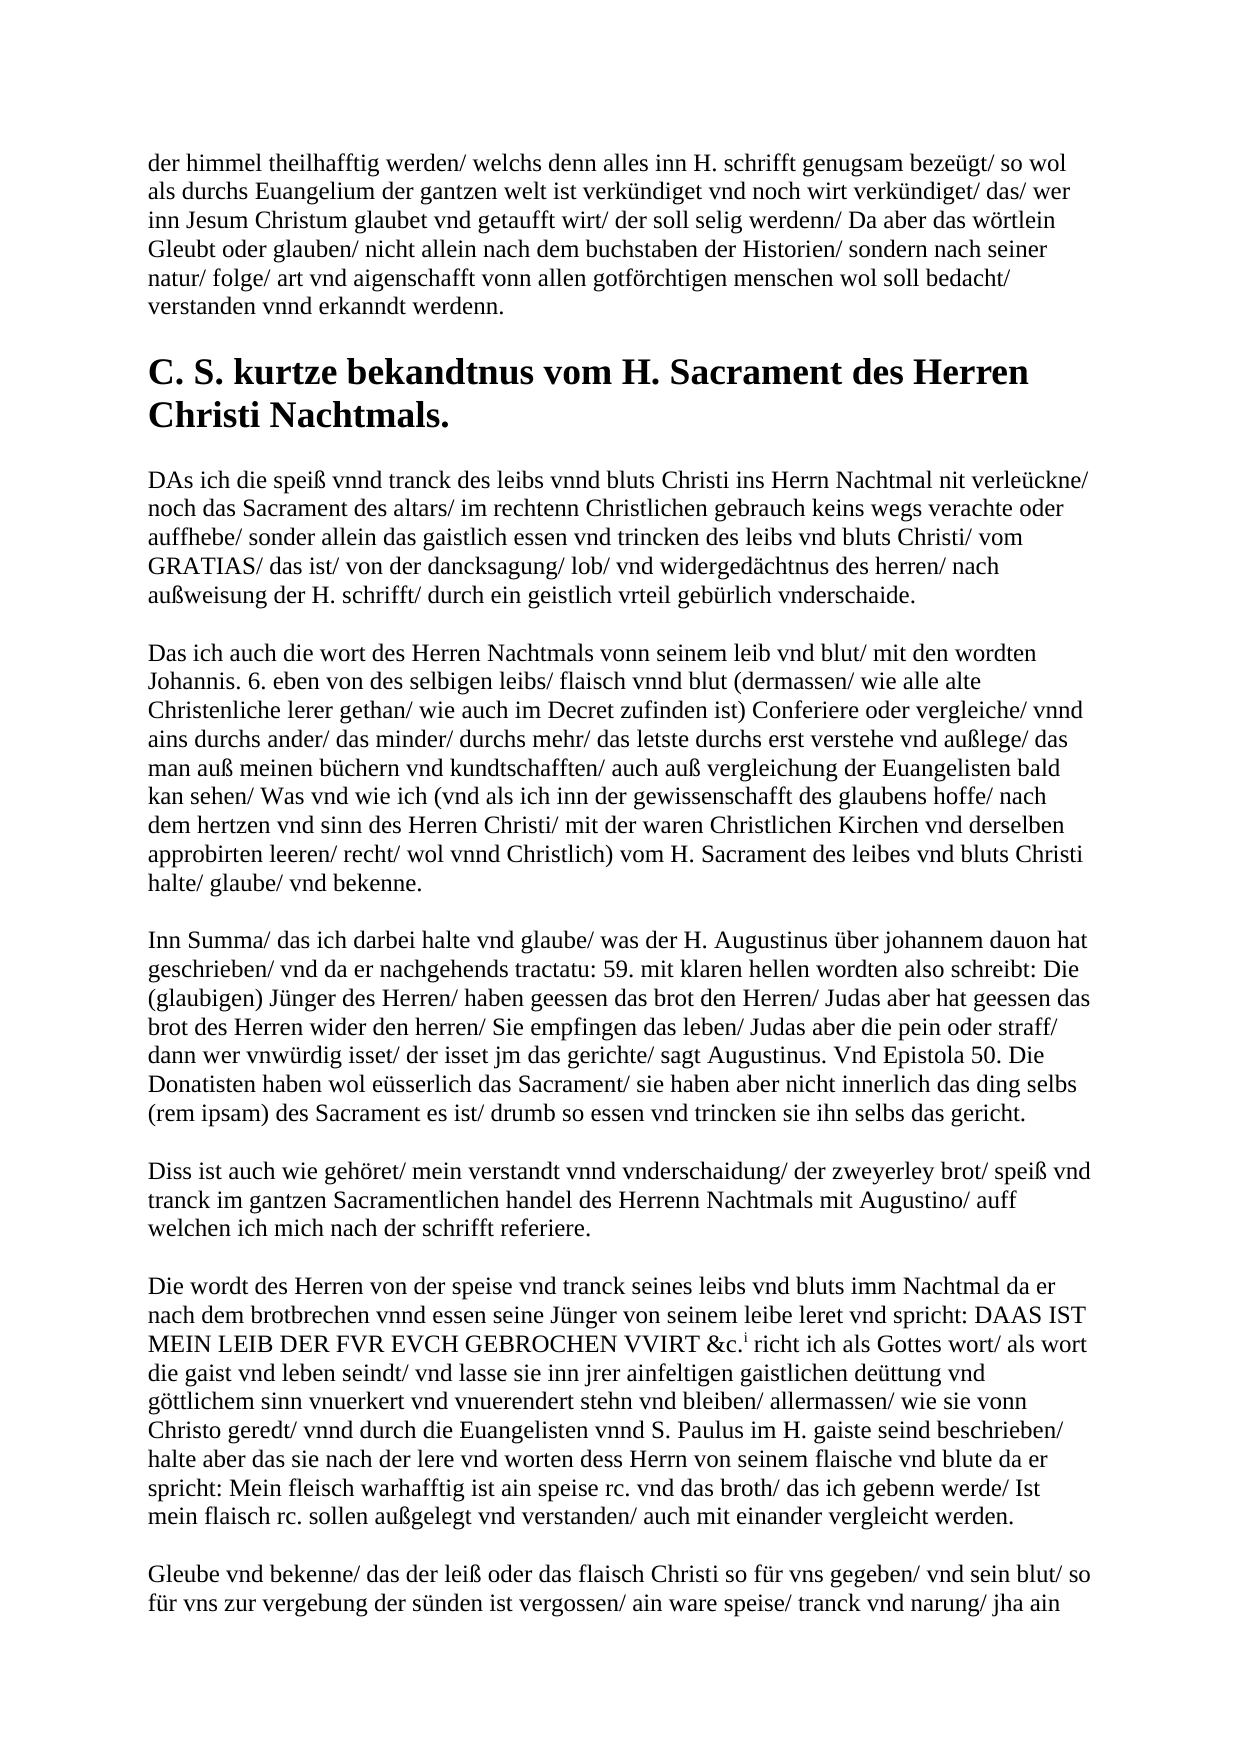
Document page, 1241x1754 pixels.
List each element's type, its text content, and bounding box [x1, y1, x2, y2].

text Das ich auch die wort des Herren Nachtmals vonn seinem leib vnd blut/ mit den wordten Johannis. 6. eben von des selbigen leibs/ flaisch vnnd blut (dermassen/ wie alle alte Christenliche lerer gethan/ wie auch im Decret zufinden ist) Conferiere oder vergleiche/ vnnd ains durchs ander/ das minder/ durchs mehr/ das letste durchs erst verstehe vnd außlege/ das man auß meinen büchern vnd kundtschafften/ auch auß vergleichung der Euangelisten bald kan sehen/ Was vnd wie ich (vnd als ich inn der gewissenschafft des glaubens hoffe/ nach dem hertzen vnd sinn des Herren Christi/ mit der waren Christlichen Kirchen vnd derselben approbirten leeren/ recht/ wol vnnd Christlich) vom H. Sacrament des leibes vnd bluts Christi halte/ glaube/ vnd bekenne. [148, 638, 1093, 896]
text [148, 1559, 1093, 1617]
text Diss ist auch wie gehöret/ mein verstandt vnnd vnderschaidung/ der zweyerley brot/ speiß vnd tranck im gantzen Sacramentlichen handel des Herrenn Nachtmals mit Augustino/ auff welchen ich mich nach der schrifft referiere. [148, 1156, 1093, 1242]
text Die wordt des Herren von der speise vnd tranck seines leibs vnd bluts imm Nachtmal da er nach dem brotbrechen vnnd essen seine Jünger von seinem leibe leret vnd spricht: DAAS IST MEIN LEIB DER FVR EVCH GEBROCHEN VVIRT &c. richt ich als Gottes wort/ als wort die gaist vnd leben seindt/ vnd lasse sie inn jrer ainfeltigen gaistlichen deüttung vnd göttlichem sinn vnuerkert vnd vnuerendert stehn vnd bleiben/ allermassen/ wie sie vonn Christo geredt/ vnnd durch die Euangelisten vnnd S. Paulus im H. gaiste seind beschrieben/ halte aber das sie nach der lere vnd worten dess Herrn von seinem flaische vnd blute da er spricht: Mein fleisch warhafftig ist ain speise rc. vnd das broth/ das ich gebenn werde/ Ist mein flaisch rc. sollen außgelegt vnd verstanden/ auch mit einander vergleicht werden. [148, 1271, 1093, 1530]
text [148, 148, 1093, 320]
text Inn Summa/ das ich darbei halte vnd glaube/ was der H. Augustinus über johannem dauon hat geschrieben/ vnd da er nachgehends tractatu: 59. mit klaren hellen wordten also schreibt: Die (glaubigen) Jünger des Herren/ haben geessen das brot den Herren/ Judas aber hat geessen das brot des Herren wider den herren/ Sie empfingen das leben/ Judas aber die pein oder straff/ dann wer vnwürdig isset/ der isset jm das gerichte/ sagt Augustinus. Vnd Epistola 50. Die Donatisten haben wol eüsserlich das Sacrament/ sie haben aber nicht innerlich das ding selbs (rem ipsam) des Sacrament es ist/ drumb so essen vnd trincken sie ihn selbs das gericht. [148, 926, 1093, 1127]
text DAs ich die speiß vnnd tranck des leibs vnnd bluts Christi ins Herrn Nachtmal nit verleückne/ noch das Sacrament des altars/ im rechtenn Christlichen gebrauch keins wegs verachte oder auffhebe/ sonder allein das gaistlich essen vnd trincken des leibs vnd bluts Christi/ vom GRATIAS/ das ist/ von der dancksagung/ lob/ vnd widergedächtnus des herren/ nach außweisung der H. schrifft/ durch ein geistlich vrteil gebürlich vnderschaide. [148, 465, 1093, 608]
subtitle C. S. kurtze bekandtnus vom H. Sacrament des Herren Christi Nachtmals. [148, 349, 1093, 436]
